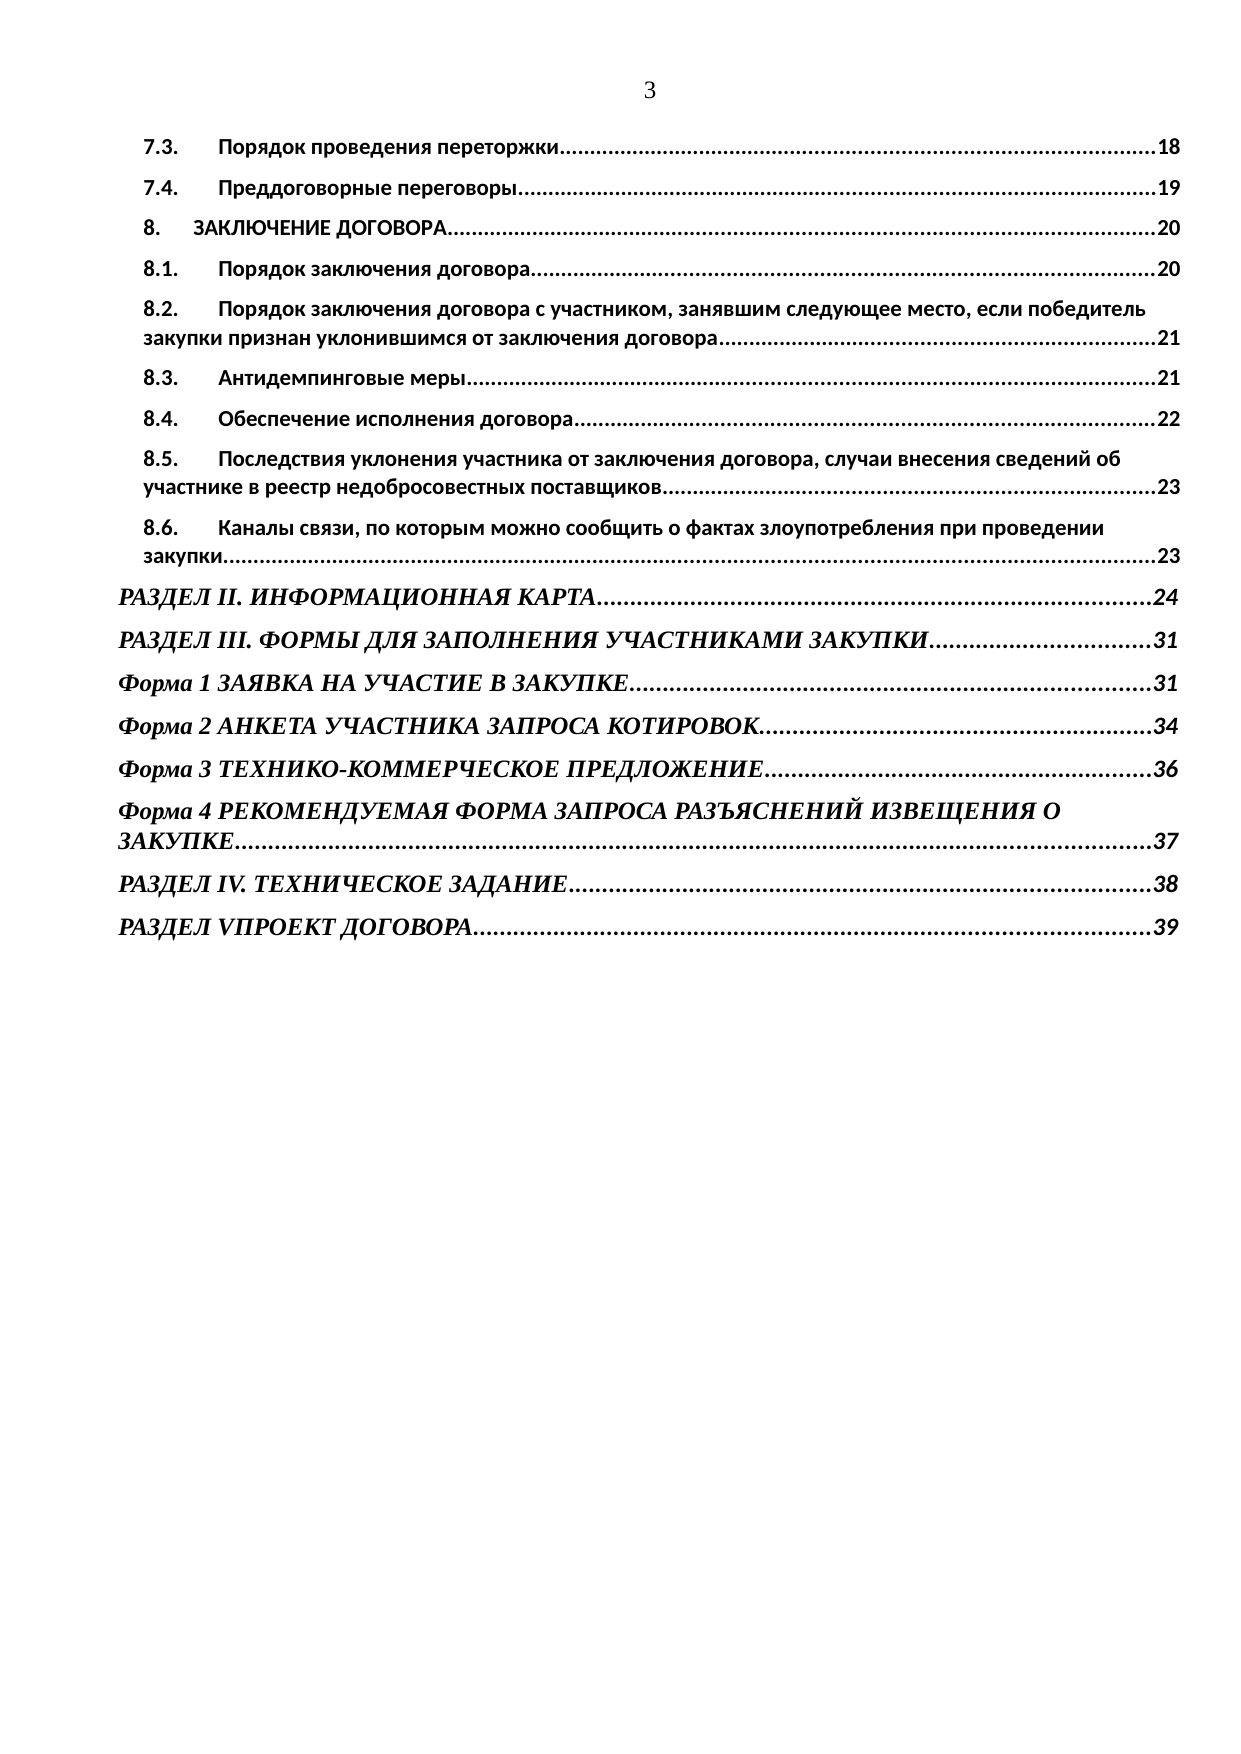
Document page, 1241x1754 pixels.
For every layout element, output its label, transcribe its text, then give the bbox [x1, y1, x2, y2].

text 8.2. Порядок заключения договора с участником, занявшим следующее место, если победитель закупки признан уклонившимся от заключения договора 21 [143, 294, 1181, 351]
text 8.1. Порядок заключения договора 20 [143, 254, 1181, 282]
text РАЗДЕЛ VПРОЕКТ ДОГОВОРА 39 [118, 911, 1181, 942]
text 8. ЗАКЛЮЧЕНИЕ ДОГОВОРА 20 [143, 213, 1181, 242]
text 8.6. Каналы связи, по которым можно сообщить о фактах злоупотребления при проведении закупки 23 [143, 513, 1181, 569]
text 7.4. Преддоговорные переговоры 19 [143, 173, 1181, 201]
text 8.4. Обеспечение исполнения договора 22 [143, 404, 1181, 432]
text Форма 1 ЗАЯВКА НА УЧАСТИЕ В ЗАКУПКЕ 31 [118, 667, 1181, 698]
text 8.3. Антидемпинговые меры 21 [143, 363, 1181, 391]
text Форма 3 ТЕХНИКО-КОММЕРЧЕСКОЕ ПРЕДЛОЖЕНИЕ 36 [118, 753, 1181, 784]
text РАЗДЕЛ II. ИНФОРМАЦИОННАЯ КАРТА 24 [118, 581, 1181, 612]
text Форма 2 АНКЕТА УЧАСТНИКА ЗАПРОСА КОТИРОВОК 34 [118, 710, 1181, 741]
text 7.3. Порядок проведения переторжки 18 [143, 132, 1181, 161]
text РАЗДЕЛ IV. ТЕХНИЧЕСКОЕ ЗАДАНИЕ 38 [118, 868, 1181, 899]
text Форма 4 РЕКОМЕНДУЕМАЯ ФОРМА ЗАПРОСА РАЗЪЯСНЕНИЙ ИЗВЕЩЕНИЯ О ЗАКУПКЕ 37 [118, 796, 1181, 856]
text РАЗДЕЛ III. ФОРМЫ ДЛЯ ЗАПОЛНЕНИЯ УЧАСТНИКАМИ ЗАКУПКИ 31 [118, 624, 1181, 655]
text 8.5. Последствия уклонения участника от заключения договора, случаи внесения сведений об участнике в реестр недобросовестных поставщиков 23 [143, 444, 1181, 500]
